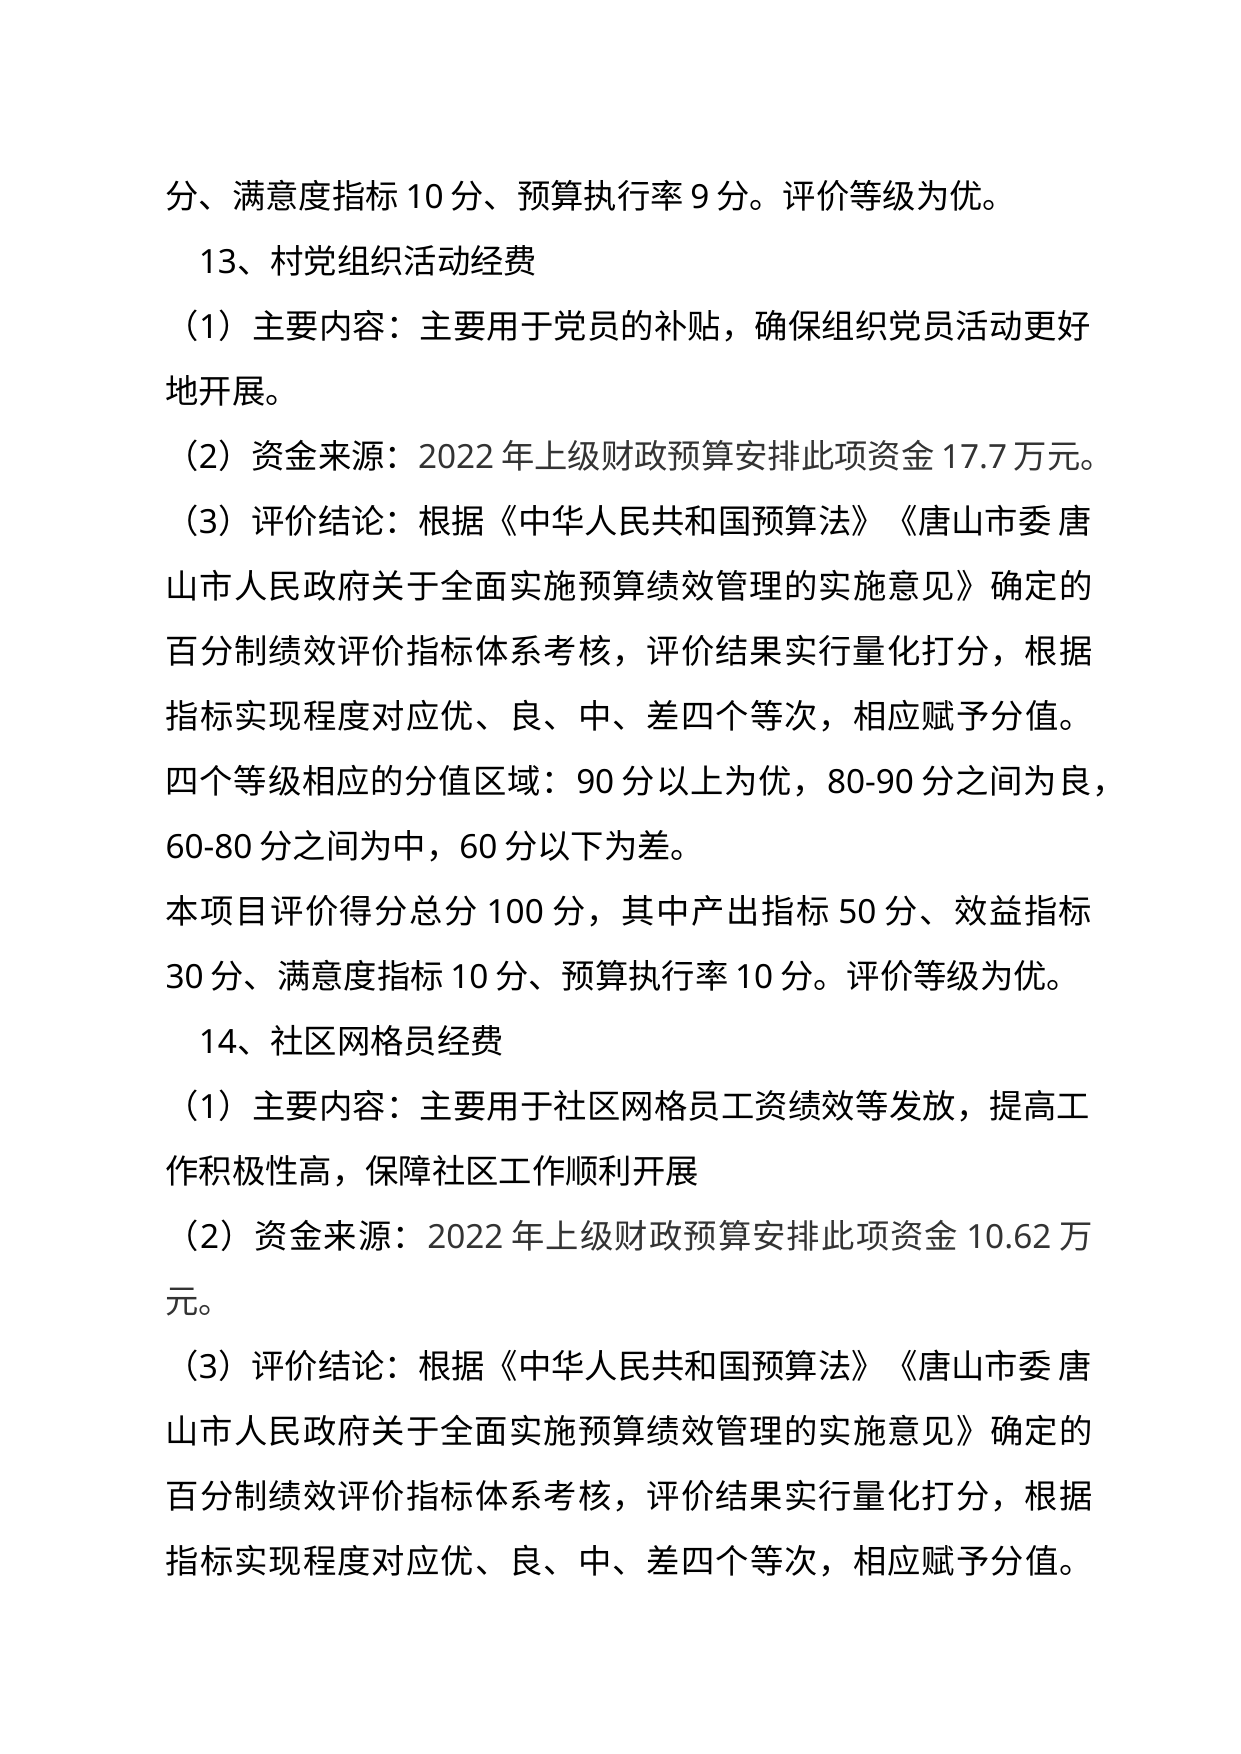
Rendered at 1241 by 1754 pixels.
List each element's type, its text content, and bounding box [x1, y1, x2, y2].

list 本项目评价得分总分100分，其中产出指标50分、效益指标30分、满意度指标10分、预算执行率10分。评价等级为优。 [165, 877, 1092, 1007]
list 13、村党组织活动经费 [165, 227, 1092, 292]
list （1）主要内容：主要用于社区网格员工资绩效等发放，提高工作积极性高，保障社区工作顺利开展 [165, 1072, 1092, 1202]
list （2）资金来源：2022年上级财政预算安排此项资金10.62万元。 [165, 1202, 1092, 1332]
list （1）主要内容：主要用于党员的补贴，确保组织党员活动更好地开展。 [165, 292, 1092, 422]
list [165, 162, 1092, 227]
list （2）资金来源：2022年上级财政预算安排此项资金17.7万元。 [165, 422, 1092, 487]
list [165, 487, 1092, 877]
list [165, 1332, 1092, 1592]
list 14、社区网格员经费 [165, 1007, 1092, 1072]
